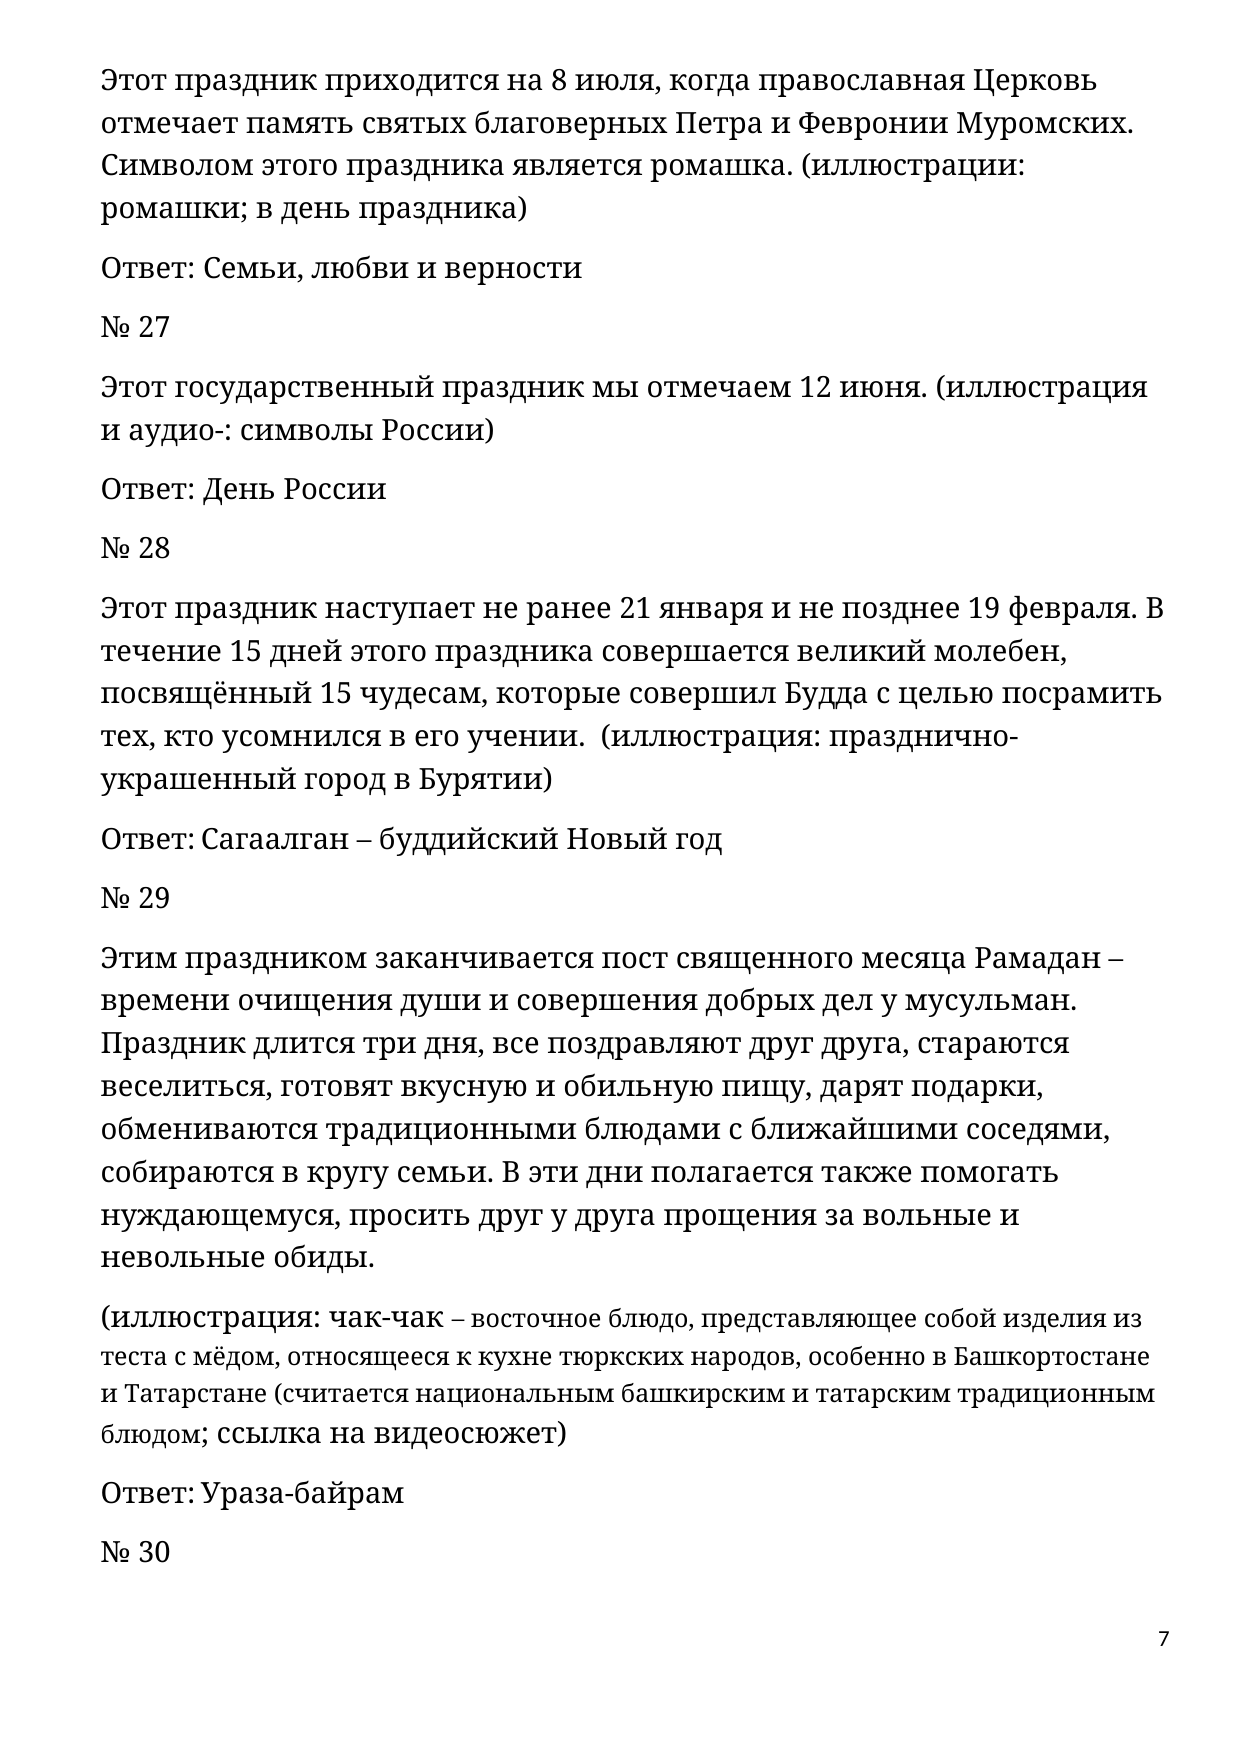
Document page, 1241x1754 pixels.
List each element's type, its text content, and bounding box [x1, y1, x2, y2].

text Ответ: Семьи, любви и верности [100, 247, 1169, 287]
text Этот государственный праздник мы отмечаем 12 июня. (иллюстрация и аудио-: символы России) [100, 366, 1169, 448]
text Этот праздник приходится на 8 июля, когда православная Церковь отмечает память святых благоверных Петра и Февронии Муромских. Символом этого праздника является ромашка. (иллюстрации: ромашки; в день праздника) [100, 59, 1169, 227]
text № 27 [100, 306, 1169, 346]
text Этим праздником заканчивается пост священного месяца Рамадан – времени очищения души и совершения добрых дел у мусульман. Праздник длится три дня, все поздравляют друг друга, стараются веселиться, готовят вкусную и обильную пищу, дарят подарки, обмениваются традиционными блюдами с ближайшими соседями, собираются в кругу семьи. В эти дни полагается также помогать нуждающемуся, просить друг у друга прощения за вольные и невольные обиды. [100, 937, 1169, 1276]
text № 29 [100, 877, 1169, 917]
text (иллюстрация: чак-чак – восточное блюдо, представляющее собой изделия из теста с мёдом, относящееся к кухне тюркских народов, особенно в Башкортостане и Татарстане (считается национальным башкирским и татарским традиционным блюдом; ссылка на видеосюжет) [100, 1296, 1169, 1452]
text Ответ: Сагаалган – буддийский Новый год [100, 818, 1169, 858]
text № 30 [100, 1531, 1169, 1571]
text Ответ: День России [100, 468, 1169, 508]
text Ответ: Ураза-байрам [100, 1472, 1169, 1512]
text Этот праздник наступает не ранее 21 января и не позднее 19 февраля. В течение 15 дней этого праздника совершается великий молебен, посвящённый 15 чудесам, которые совершил Будда с целью посрамить тех, кто усомнился в его учении. (иллюстрация: празднично-украшенный город в Бурятии) [100, 587, 1169, 798]
text № 28 [100, 528, 1169, 567]
